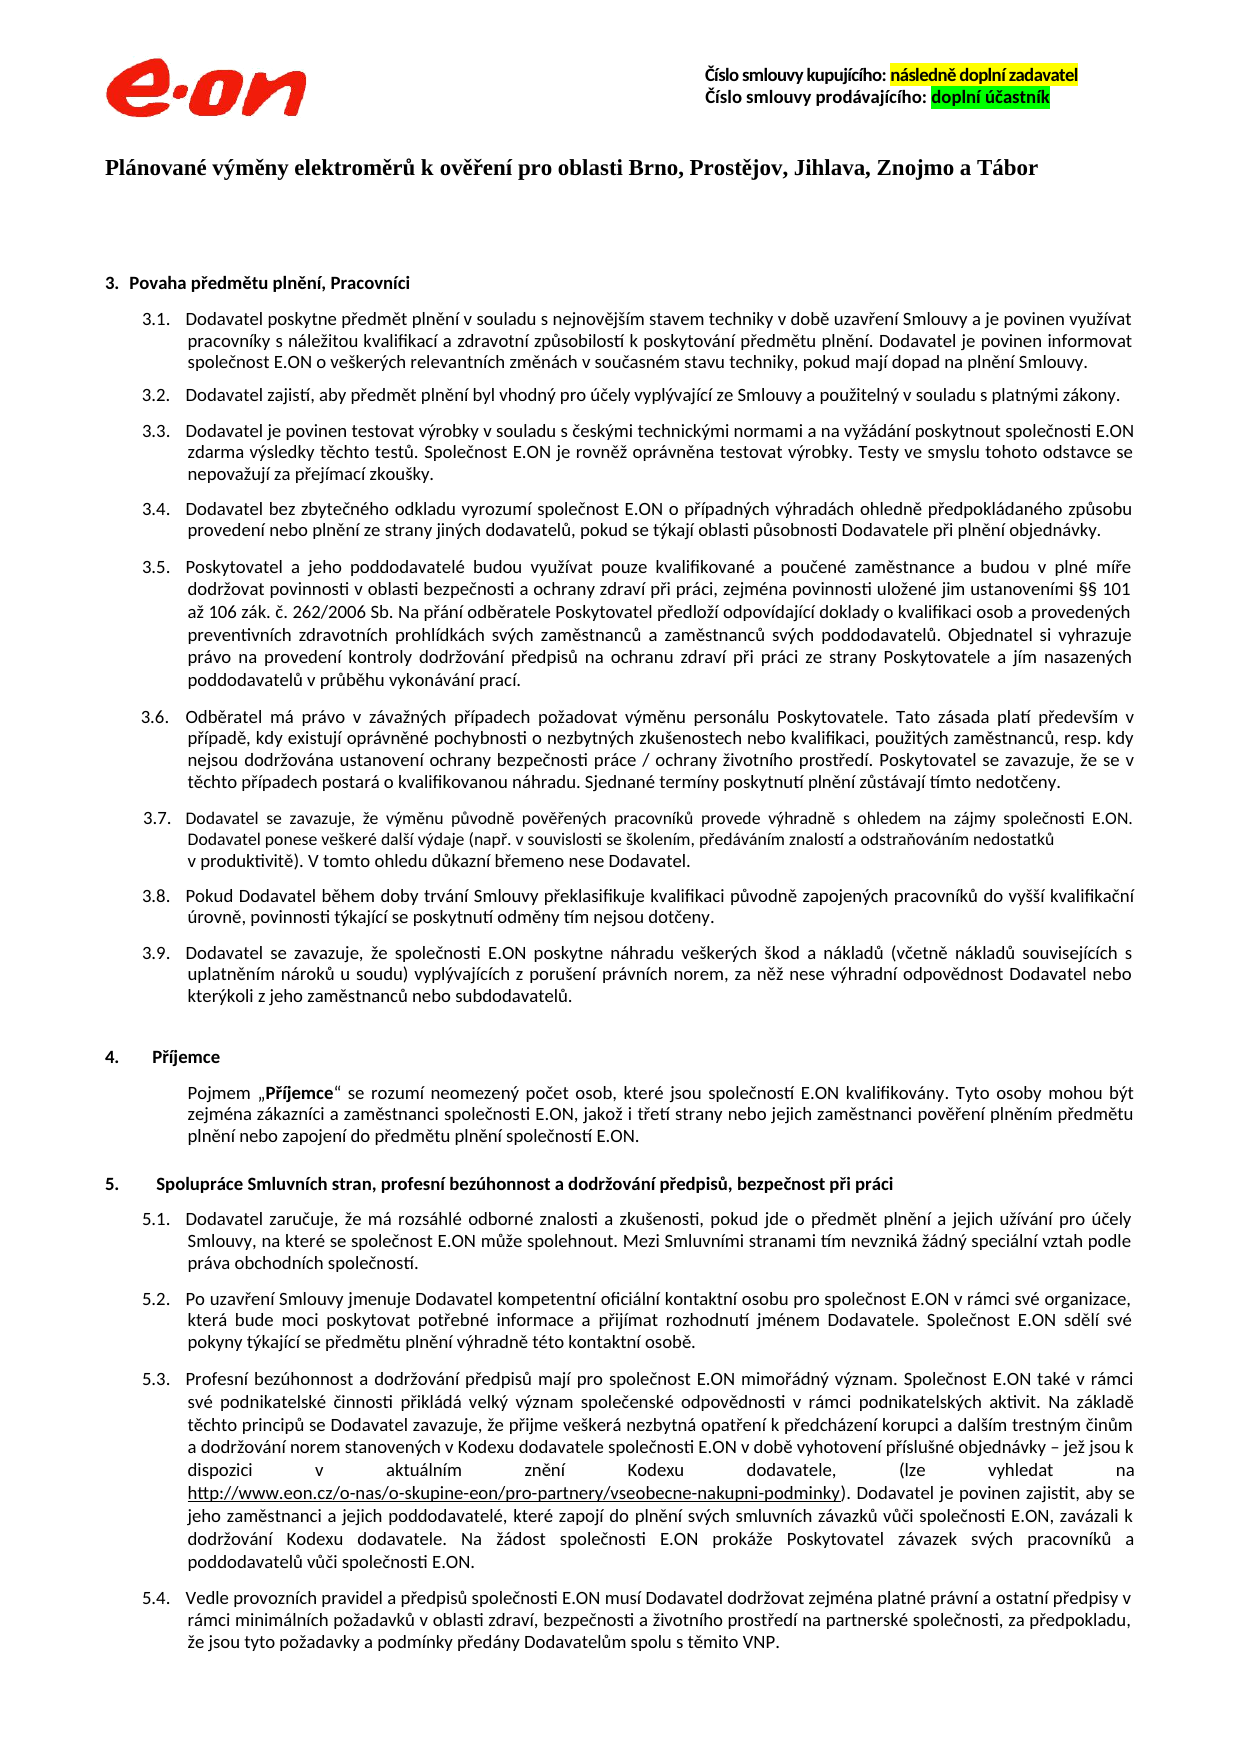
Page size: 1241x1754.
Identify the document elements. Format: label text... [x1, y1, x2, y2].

text 5.4. Vedle provozních pravidel a předpisů společnosti E.ON musí Dodavatel dodržovat zejména platné právní a ostatní předpisy v rámci minimálních požadavků v oblasti zdraví, bezpečnosti a životního prostředí na partnerské společnosti, za předpokladu, že jsou tyto požadavky a podmínky předány Dodavatelům spolu s těmito VNP. [142, 1587, 1133, 1653]
list Povaha předmětu plnění, Pracovníci [105, 271, 1135, 294]
text 5.3. Profesní bezúhonnost a dodržování předpisů mají pro společnost E.ON mimořádný význam. Společnost E.ON také v rámci své podnikatelské činnosti přikládá velký význam společenské odpovědnosti v rámci podnikatelských aktivit. Na základě těchto principů se Dodavatel zavazuje, že přijme veškerá nezbytná opatření k předcházení korupci a dalším trestným činům a dodržování norem stanovených v Kodexu dodavatele společnosti E.ON v době vyhotovení příslušné objednávky – jež jsou k dispozici v aktuálním znění Kodexu dodavatele, (lze vyhledat na http://www.eon.cz/o-nas/o-skupine-eon/pro-partnery/vseobecne-nakupni-podminky). Dodavatel je povinen zajistit, aby se jeho zaměstnanci a jejich poddodavatelé, které zapojí do plnění svých smluvních závazků vůči společnosti E.ON, zavázali k dodržování Kodexu dodavatele. Na žádost společnosti E.ON prokáže Poskytovatel závazek svých pracovníků a poddodavatelů vůči společnosti E.ON. [142, 1367, 1135, 1573]
list Spolupráce Smluvních stran, profesní bezúhonnost a dodržování předpisů, bezpečnost při práci [105, 1172, 1135, 1194]
text 3.2. Dodavatel zajistí, aby předmět plnění byl vhodný pro účely vyplývající ze Smlouvy a použitelný v souladu s platnými zákony. [142, 383, 1135, 406]
text Pojmem „Příjemce“ se rozumí neomezený počet osob, které jsou společností E.ON kvalifikovány. Tyto osoby mohou být zejména zákazníci a zaměstnanci společnosti E.ON, jakož i třetí strany nebo jejich zaměstnanci pověření plněním předmětu plnění nebo zapojení do předmětu plnění společností E.ON. [187, 1082, 1135, 1147]
text 5.2. Po uzavření Smlouvy jmenuje Dodavatel kompetentní oficiální kontaktní osobu pro společnost E.ON v rámci své organizace, která bude moci poskytovat potřebné informace a přijímat rozhodnutí jménem Dodavatele. Společnost E.ON sdělí své pokyny týkající se předmětu plnění výhradně této kontaktní osobě. [142, 1288, 1133, 1353]
text 3.9. Dodavatel se zavazuje, že společnosti E.ON poskytne náhradu veškerých škod a nákladů (včetně nákladů souvisejících s uplatněním nároků u soudu) vyplývajících z porušení právních norem, za něž nese výhradní odpovědnost Dodavatel nebo kterýkoli z jeho zaměstnanců nebo subdodavatelů. [142, 942, 1133, 1007]
text 3.5. Poskytovatel a jeho poddodavatelé budou využívat pouze kvalifikované a poučené zaměstnance a budou v plné míře dodržovat povinnosti v oblasti bezpečnosti a ochrany zdraví při práci, zejména povinnosti uložené jim ustanoveními §§ 101 až 106 zák. č. 262/2006 Sb. Na přání odběratele Poskytovatel předloží odpovídající doklady o kvalifikaci osob a provedených preventivních zdravotních prohlídkách svých zaměstnanců a zaměstnanců svých poddodavatelů. Objednatel si vyhrazuje právo na provedení kontroly dodržování předpisů na ochranu zdraví při práci ze strany Poskytovatele a jím nasazených poddodavatelů v průběhu vykonávání prací. [142, 555, 1133, 691]
text 3.4. Dodavatel bez zbytečného odkladu vyrozumí společnost E.ON o případných výhradách ohledně předpokládaného způsobu provedení nebo plnění ze strany jiných dodavatelů, pokud se týkají oblasti působnosti Dodavatele při plnění objednávky. [142, 499, 1133, 541]
text 3.6. Odběratel má právo v závažných případech požadovat výměnu personálu Poskytovatele. Tato zásada platí především v případě, kdy existují oprávněné pochybnosti o nezbytných zkušenostech nebo kvalifikaci, použitých zaměstnanců, resp. kdy nejsou dodržována ustanovení ochrany bezpečnosti práce / ochrany životního prostředí. Poskytovatel se zavazuje, že se v těchto případech postará o kvalifikovanou náhradu. Sjednané termíny poskytnutí plnění zůstávají tímto nedotčeny. [141, 706, 1135, 793]
text 3.8. Pokud Dodavatel během doby trvání Smlouvy překlasifikuje kvalifikaci původně zapojených pracovníků do vyšší kvalifikační úrovně, povinnosti týkající se poskytnutí odměny tím nejsou dotčeny. [142, 886, 1135, 928]
text 5.1. Dodavatel zaručuje, že má rozsáhlé odborné znalosti a zkušenosti, pokud jde o předmět plnění a jejich užívání pro účely Smlouvy, na které se společnost E.ON může spolehnout. Mezi Smluvními stranami tím nevzniká žádný speciální vztah podle práva obchodních společností. [142, 1208, 1133, 1274]
text 3.7. Dodavatel se zavazuje, že výměnu původně pověřených pracovníků provede výhradně s ohledem na zájmy společnosti E.ON. Dodavatel ponese veškeré další výdaje (např. v souvislosti se školením, předáváním znalostí a odstraňováním nedostatků [143, 807, 1135, 849]
picture [104, 56, 308, 119]
text 3.1. Dodavatel poskytne předmět plnění v souladu s nejnovějším stavem techniky v době uzavření Smlouvy a je povinen využívat pracovníky s náležitou kvalifikací a zdravotní způsobilostí k poskytování předmětu plnění. Dodavatel je povinen informovat společnost E.ON o veškerých relevantních změnách v současném stavu techniky, pokud mají dopad na plnění Smlouvy. [142, 308, 1133, 373]
text 3.3. Dodavatel je povinen testovat výrobky v souladu s českými technickými normami a na vyžádání poskytnout společnosti E.ON zdarma výsledky těchto testů. Společnost E.ON je rovněž oprávněna testovat výrobky. Testy ve smyslu tohoto odstavce se nepovažují za přejímací zkoušky. [142, 420, 1135, 485]
text v produktivitě). V tomto ohledu důkazní břemeno nese Dodavatel. [187, 849, 1135, 872]
list Příjemce [105, 1045, 1135, 1068]
